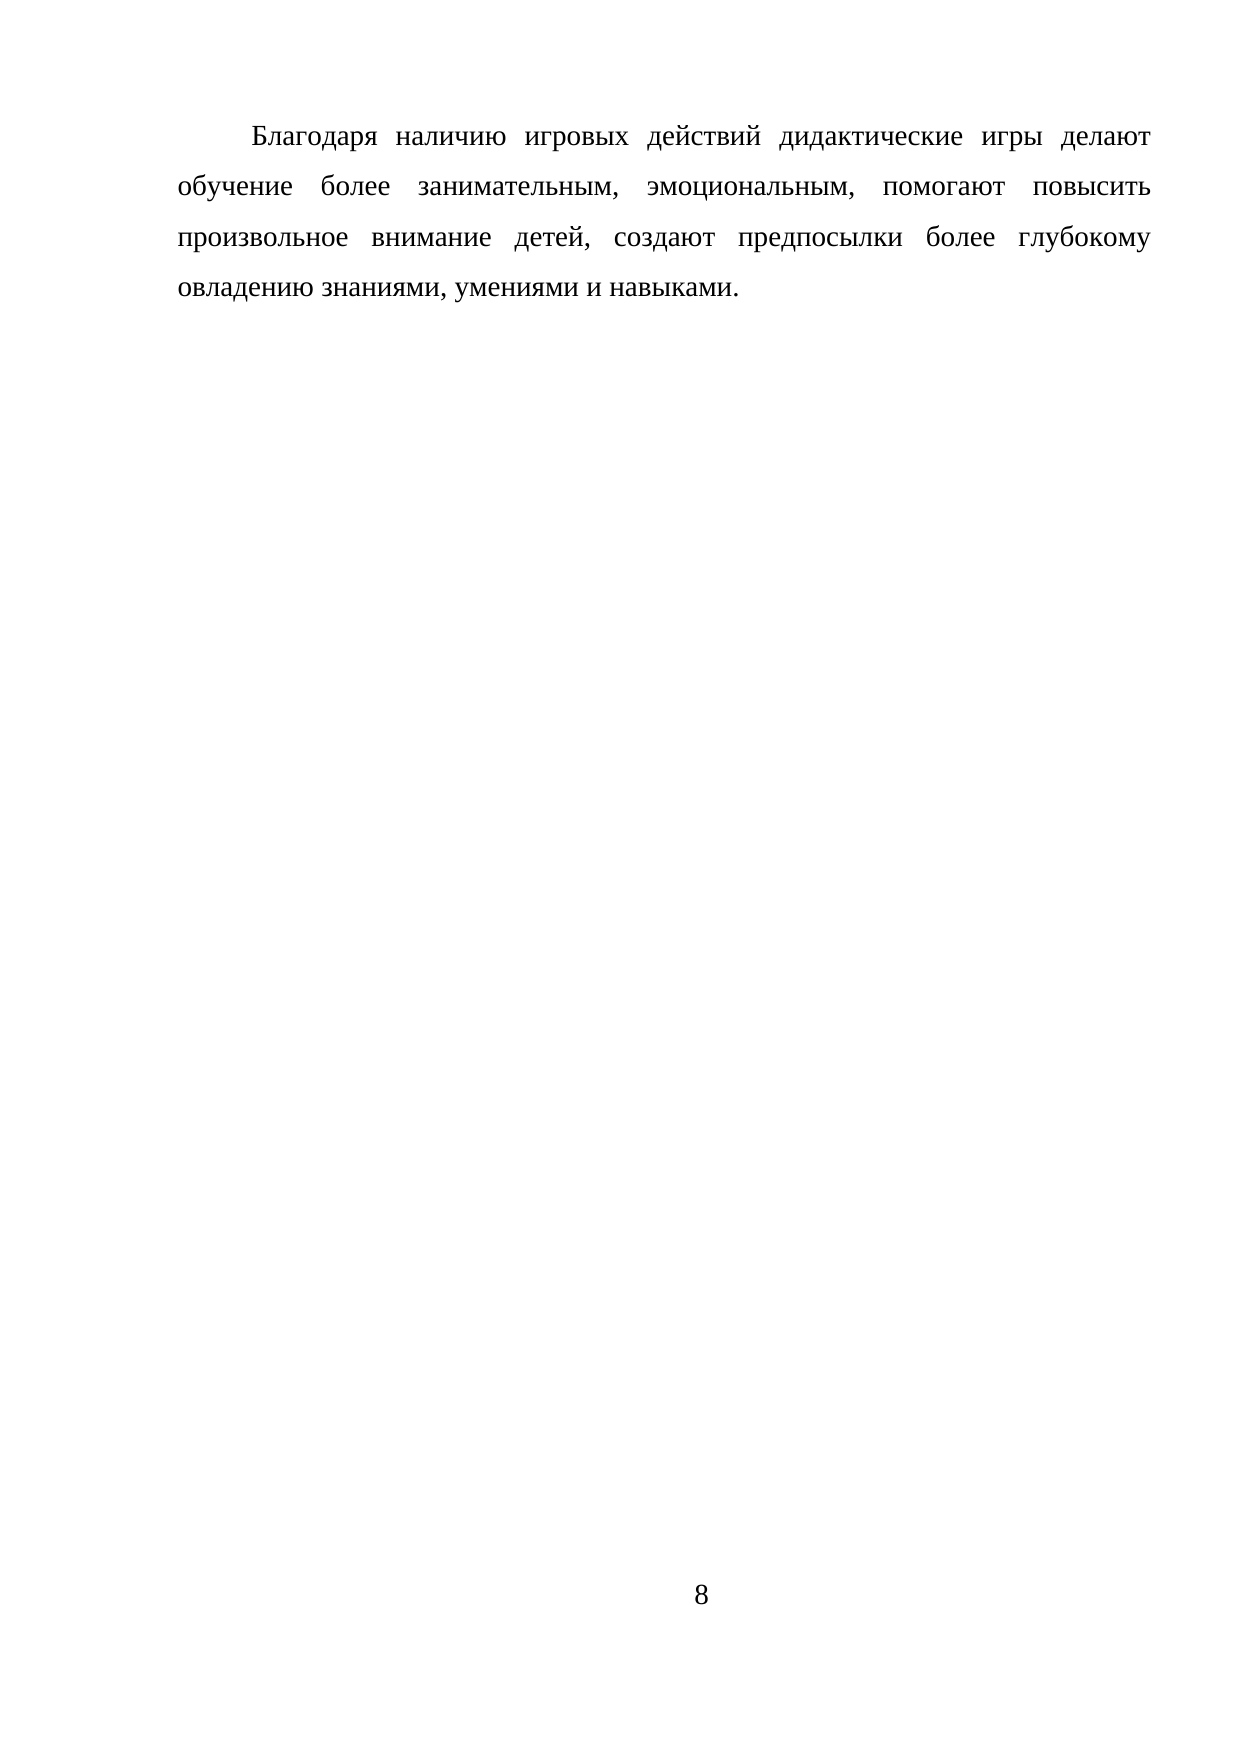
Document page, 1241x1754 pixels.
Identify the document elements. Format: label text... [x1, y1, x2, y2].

text Благодаря наличию игровых действий дидактические игры делают обучение более занимательным, эмоциональным, помогают повысить произвольное внимание детей, создают предпосылки более глубокому овладению знаниями, умениями и навыками. [177, 118, 1152, 303]
text 8 [177, 1577, 1152, 1611]
